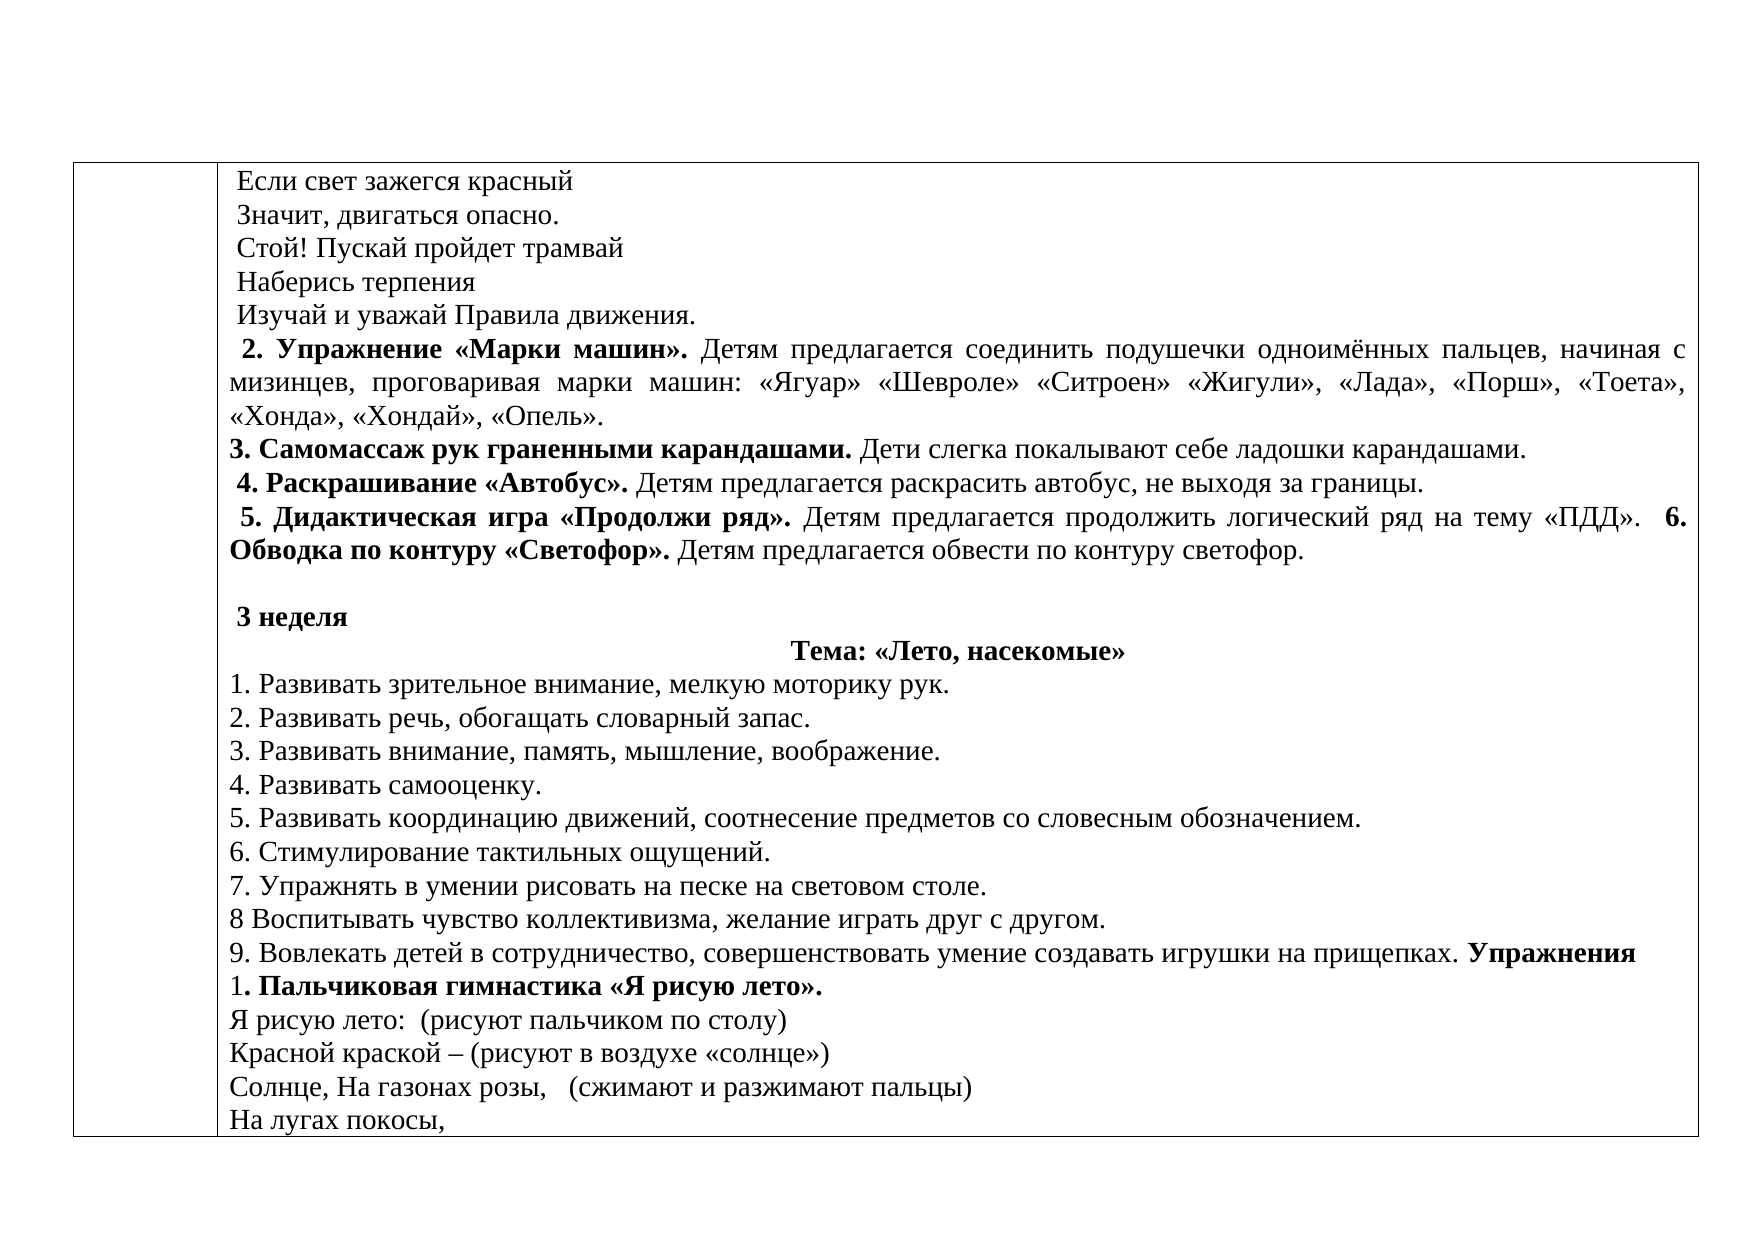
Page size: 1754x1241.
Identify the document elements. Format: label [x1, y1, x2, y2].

table_cell [218, 163, 1698, 1136]
table_cell [74, 163, 217, 1136]
